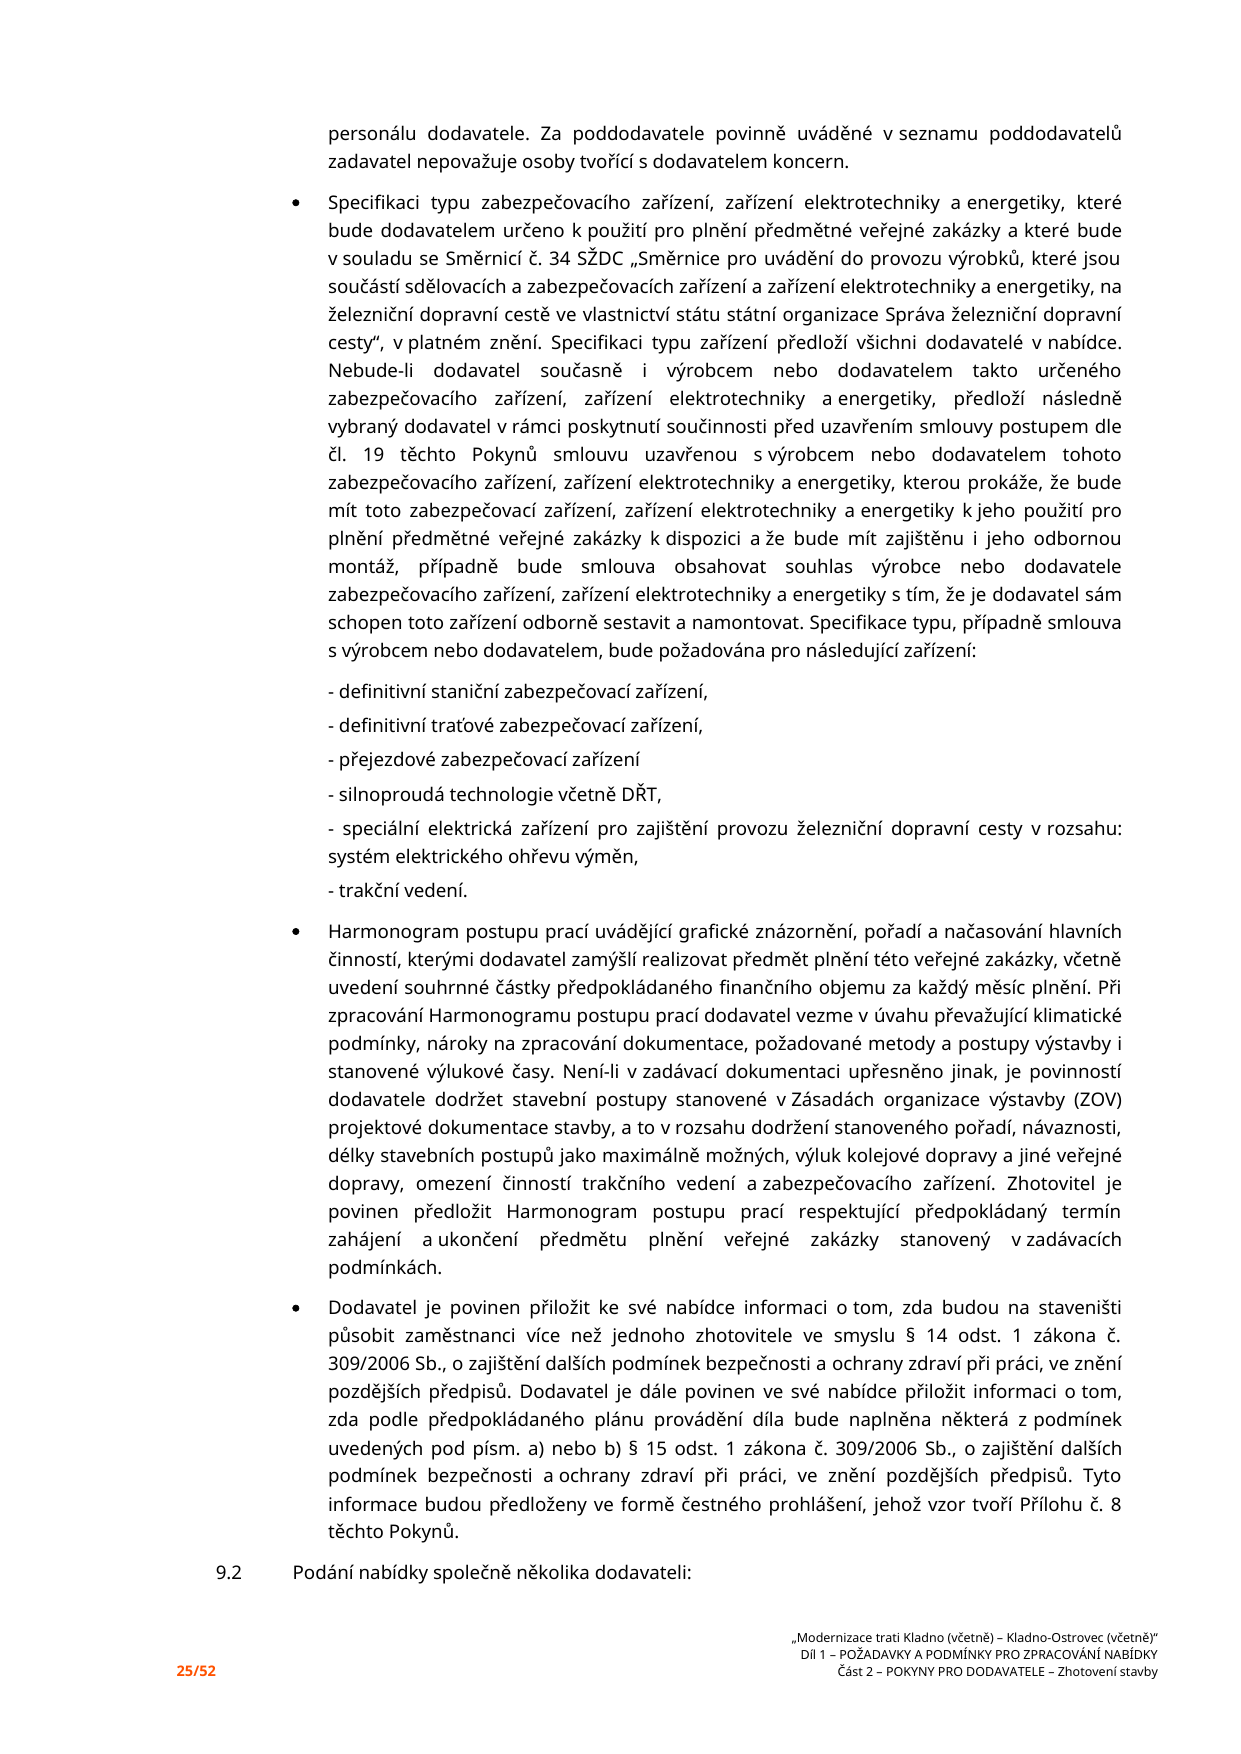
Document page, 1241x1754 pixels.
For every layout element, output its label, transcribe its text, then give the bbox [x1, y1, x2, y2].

text Podání nabídky společně několika dodavateli: [216, 1559, 1122, 1585]
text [292, 121, 1122, 174]
text Dodavatel je povinen přiložit ke své nabídce informaci o tom, zda budou na staveništi působit zaměstnanci více než jednoho zhotovitele ve smyslu § 14 odst. 1 zákona č. 309/2006 Sb., o zajištění dalších podmínek bezpečnosti a ochrany zdraví při práci, ve znění pozdějších předpisů. Dodavatel je dále povinen ve své nabídce přiložit informaci o tom, zda podle předpokládaného plánu provádění díla bude naplněna některá z podmínek uvedených pod písm. a) nebo b) § 15 odst. 1 zákona č. 309/2006 Sb., o zajištění dalších podmínek bezpečnosti a ochrany zdraví při práci, ve znění pozdějších předpisů. Tyto informace budou předloženy ve formě čestného prohlášení, jehož vzor tvoří Přílohu č. 8 těchto Pokynů. [292, 1295, 1122, 1544]
list - speciální elektrická zařízení pro zajištění provozu železniční dopravní cesty v rozsahu: systém elektrického ohřevu výměn, [328, 815, 1122, 869]
text Specifikaci typu zabezpečovacího zařízení, zařízení elektrotechniky a energetiky, které bude dodavatelem určeno k použití pro plnění předmětné veřejné zakázky a které bude v souladu se Směrnicí č. 34 SŽDC „Směrnice pro uvádění do provozu výrobků, které jsou součástí sdělovacích a zabezpečovacích zařízení a zařízení elektrotechniky a energetiky, na železniční dopravní cestě ve vlastnictví státu státní organizace Správa železniční dopravní cesty“, v platném znění. Specifikaci typu zařízení předloží všichni dodavatelé v nabídce. Nebude-li dodavatel současně i výrobcem nebo dodavatelem takto určeného zabezpečovacího zařízení, zařízení elektrotechniky a energetiky, předloží následně vybraný dodavatel v rámci poskytnutí součinnosti před uzavřením smlouvy postupem dle čl. 19 těchto Pokynů smlouvu uzavřenou s výrobcem nebo dodavatelem tohoto zabezpečovacího zařízení, zařízení elektrotechniky a energetiky, kterou prokáže, že bude mít toto zabezpečovací zařízení, zařízení elektrotechniky a energetiky k jeho použití pro plnění předmětné veřejné zakázky k dispozici a že bude mít zajištěnu i jeho odbornou montáž, případně bude smlouva obsahovat souhlas výrobce nebo dodavatele zabezpečovacího zařízení, zařízení elektrotechniky a energetiky s tím, že je dodavatel sám schopen toto zařízení odborně sestavit a namontovat. Specifikace typu, případně smlouva s výrobcem nebo dodavatelem, bude požadována pro následující zařízení: [292, 189, 1122, 663]
list - definitivní traťové zabezpečovací zařízení, [328, 712, 1122, 738]
list - trakční vedení. [328, 877, 1122, 903]
list - definitivní staniční zabezpečovací zařízení, [328, 678, 1122, 703]
list - silnoproudá technologie včetně DŘT, [328, 781, 1122, 806]
list - přejezdové zabezpečovací zařízení [328, 747, 1122, 772]
text Harmonogram postupu prací uvádějící grafické znázornění, pořadí a načasování hlavních činností, kterými dodavatel zamýšlí realizovat předmět plnění této veřejné zakázky, včetně uvedení souhrnné částky předpokládaného finančního objemu za každý měsíc plnění. Při zpracování Harmonogramu postupu prací dodavatel vezme v úvahu převažující klimatické podmínky, nároky na zpracování dokumentace, požadované metody a postupy výstavby i stanovené výlukové časy. Není-li v zadávací dokumentaci upřesněno jinak, je povinností dodavatele dodržet stavební postupy stanovené v Zásadách organizace výstavby (ZOV) projektové dokumentace stavby, a to v rozsahu dodržení stanoveného pořadí, návaznosti, délky stavebních postupů jako maximálně možných, výluk kolejové dopravy a jiné veřejné dopravy, omezení činností trakčního vedení a zabezpečovacího zařízení. Zhotovitel je povinen předložit Harmonogram postupu prací respektující předpokládaný termín zahájení a ukončení předmětu plnění veřejné zakázky stanovený v zadávacích podmínkách. [292, 918, 1122, 1280]
